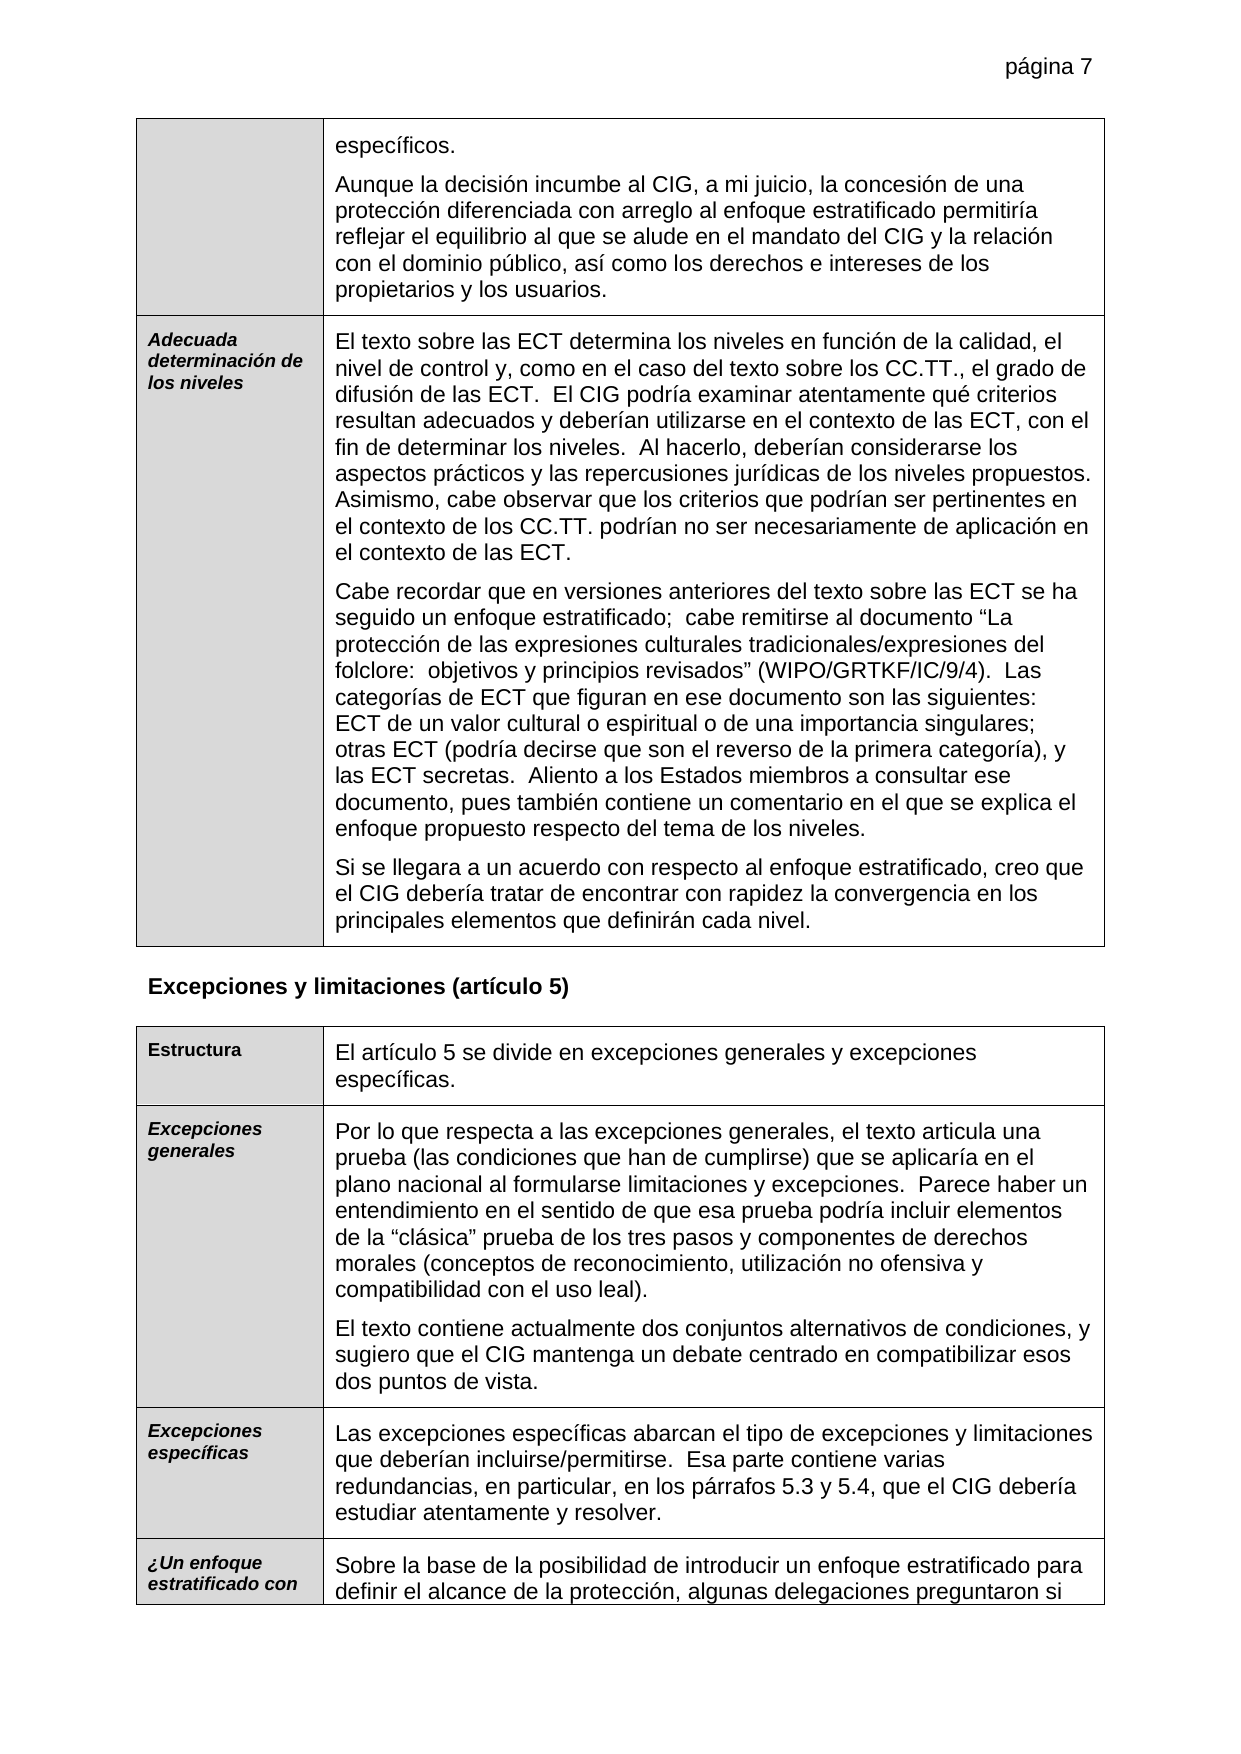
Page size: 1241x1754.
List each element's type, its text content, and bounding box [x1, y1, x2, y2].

table_cell Excepciones generales [137, 1106, 323, 1407]
table_cell Por lo que respecta a las excepciones generales, el texto articula una prueba (las condiciones que han de cumplirse) que se aplicaría en el plano nacional al formularse limitaciones y excepciones. Parece haber un entendimiento en el sentido de que esa prueba podría incluir elementos de la “clásica” prueba de los tres pasos y componentes de derechos morales (conceptos de reconocimiento, utilización no ofensiva y compatibilidad con el uso leal). El texto contiene actualmente dos conjuntos alternativos de condiciones, y sugiero que el CIG mantenga un debate centrado en compatibilizar esos dos puntos de vista. [324, 1106, 1104, 1407]
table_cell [324, 1539, 1104, 1604]
table_cell Adecuada determinación de los niveles [137, 316, 323, 946]
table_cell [324, 119, 1104, 315]
table_header El artículo 5 se divide en excepciones generales y excepciones específicas. [324, 1027, 1104, 1104]
table_cell El texto sobre las ECT determina los niveles en función de la calidad, el nivel de control y, como en el caso del texto sobre los CC.TT., el grado de difusión de las ECT. El CIG podría examinar atentamente qué criterios resultan adecuados y deberían utilizarse en el contexto de las ECT, con el fin de determinar los niveles. Al hacerlo, deberían considerarse los aspectos prácticos y las repercusiones jurídicas de los niveles propuestos. Asimismo, cabe observar que los criterios que podrían ser pertinentes en el contexto de los CC.TT. podrían no ser necesariamente de aplicación en el contexto de las ECT. Cabe recordar que en versiones anteriores del texto sobre las ECT se ha seguido un enfoque estratificado; cabe remitirse al documento “La protección de las expresiones culturales tradicionales/expresiones del folclore: objetivos y principios revisados” (WIPO/GRTKF/IC/9/4). Las categorías de ECT que figuran en ese documento son las siguientes: ECT de un valor cultural o espiritual o de una importancia singulares; otras ECT (podría decirse que son el reverso de la primera categoría), y las ECT secretas. Aliento a los Estados miembros a consultar ese documento, pues también contiene un comentario en el que se explica el enfoque propuesto respecto del tema de los niveles. Si se llegara a un acuerdo con respecto al enfoque estratificado, creo que el CIG debería tratar de encontrar con rapidez la convergencia en los principales elementos que definirán cada nivel. [324, 316, 1104, 946]
table_cell Excepciones específicas [137, 1408, 323, 1538]
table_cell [137, 1539, 323, 1604]
table_cell Las excepciones específicas abarcan el tipo de excepciones y limitaciones que deberían incluirse/permitirse. Esa parte contiene varias redundancias, en particular, en los párrafos 5.3 y 5.4, que el CIG debería estudiar atentamente y resolver. [324, 1408, 1104, 1538]
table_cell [137, 119, 323, 315]
text Excepciones y limitaciones (artículo 5) [148, 973, 1092, 999]
table_header Estructura [137, 1027, 323, 1104]
